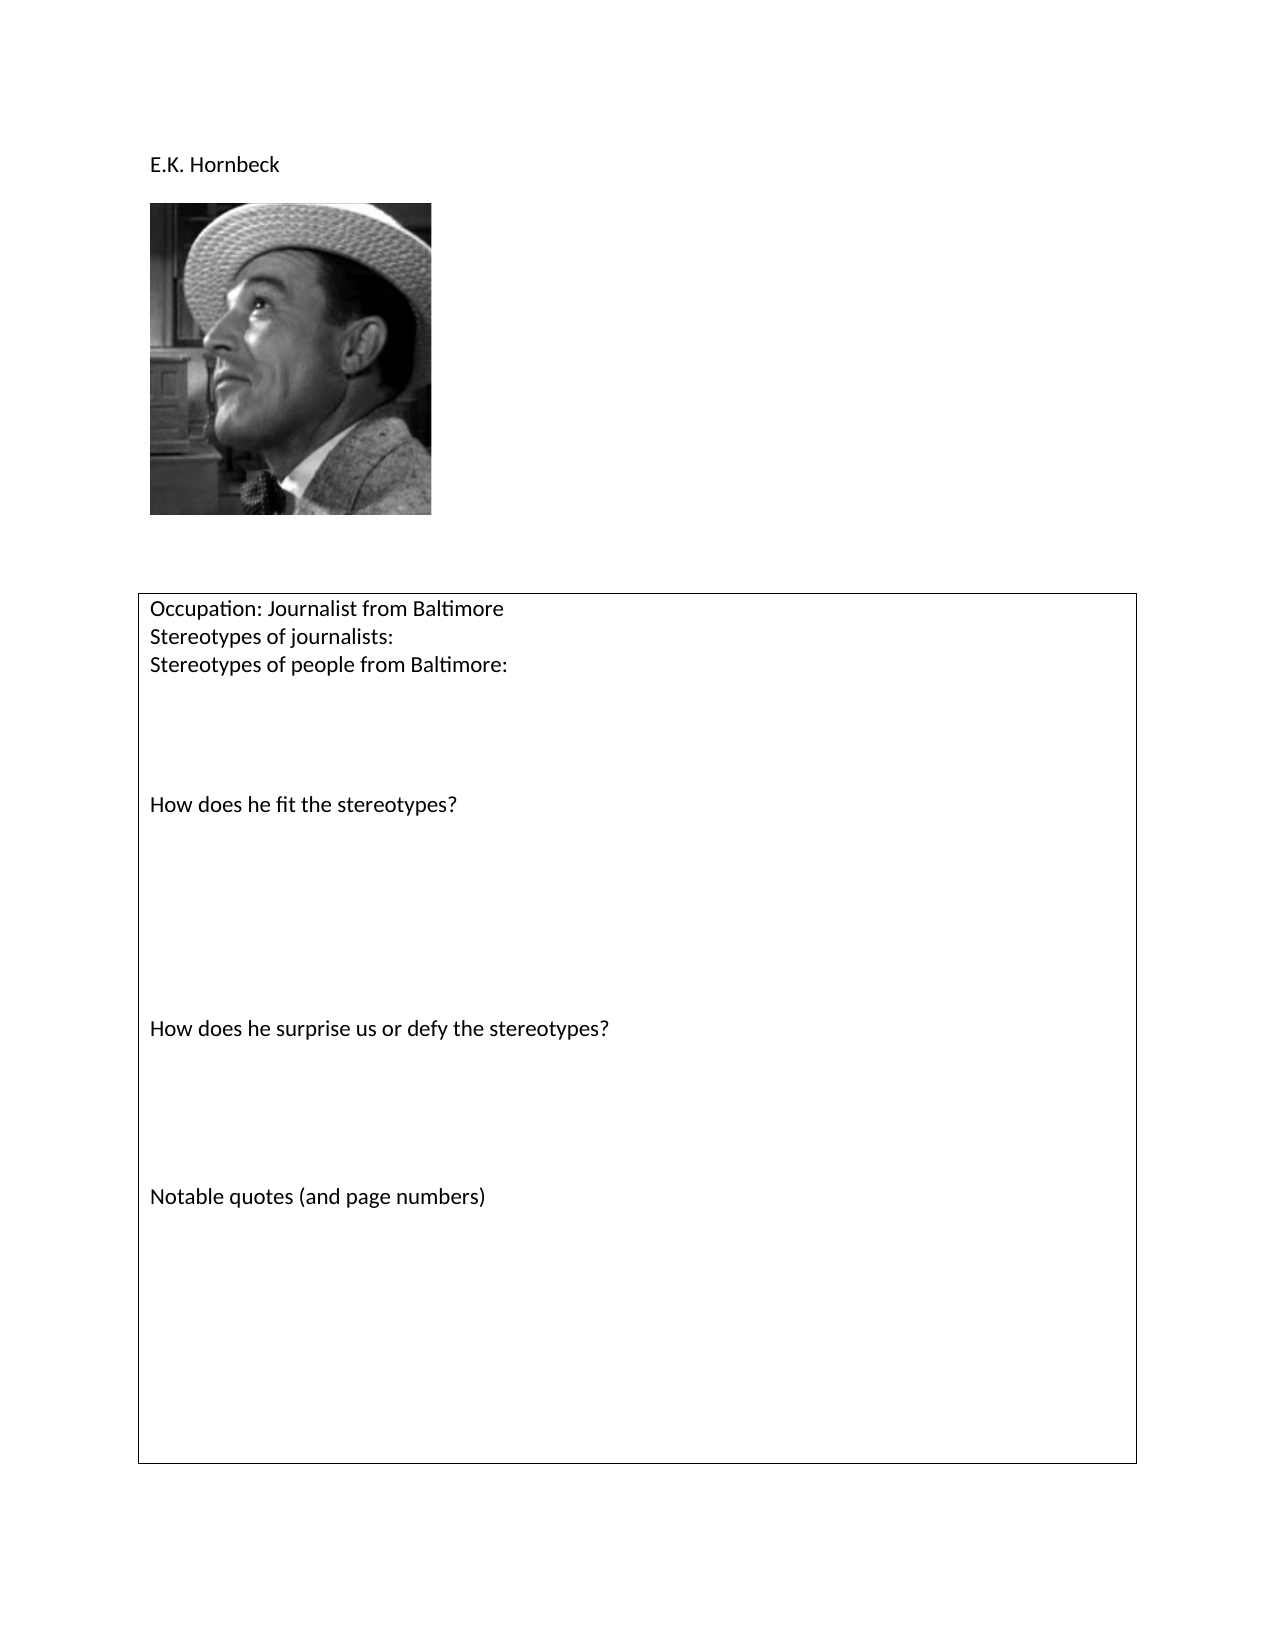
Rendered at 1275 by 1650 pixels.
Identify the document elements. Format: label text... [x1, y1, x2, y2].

text E.K. Hornbeck [150, 150, 1125, 178]
table_header Occupation: Journalist from Baltimore Stereotypes of journalists: Stereotypes of people from Baltimore: How does he fit the stereotypes? How does he surprise us or defy the stereotypes? Notable quotes (and page numbers) [139, 594, 1136, 1463]
picture [150, 203, 432, 515]
